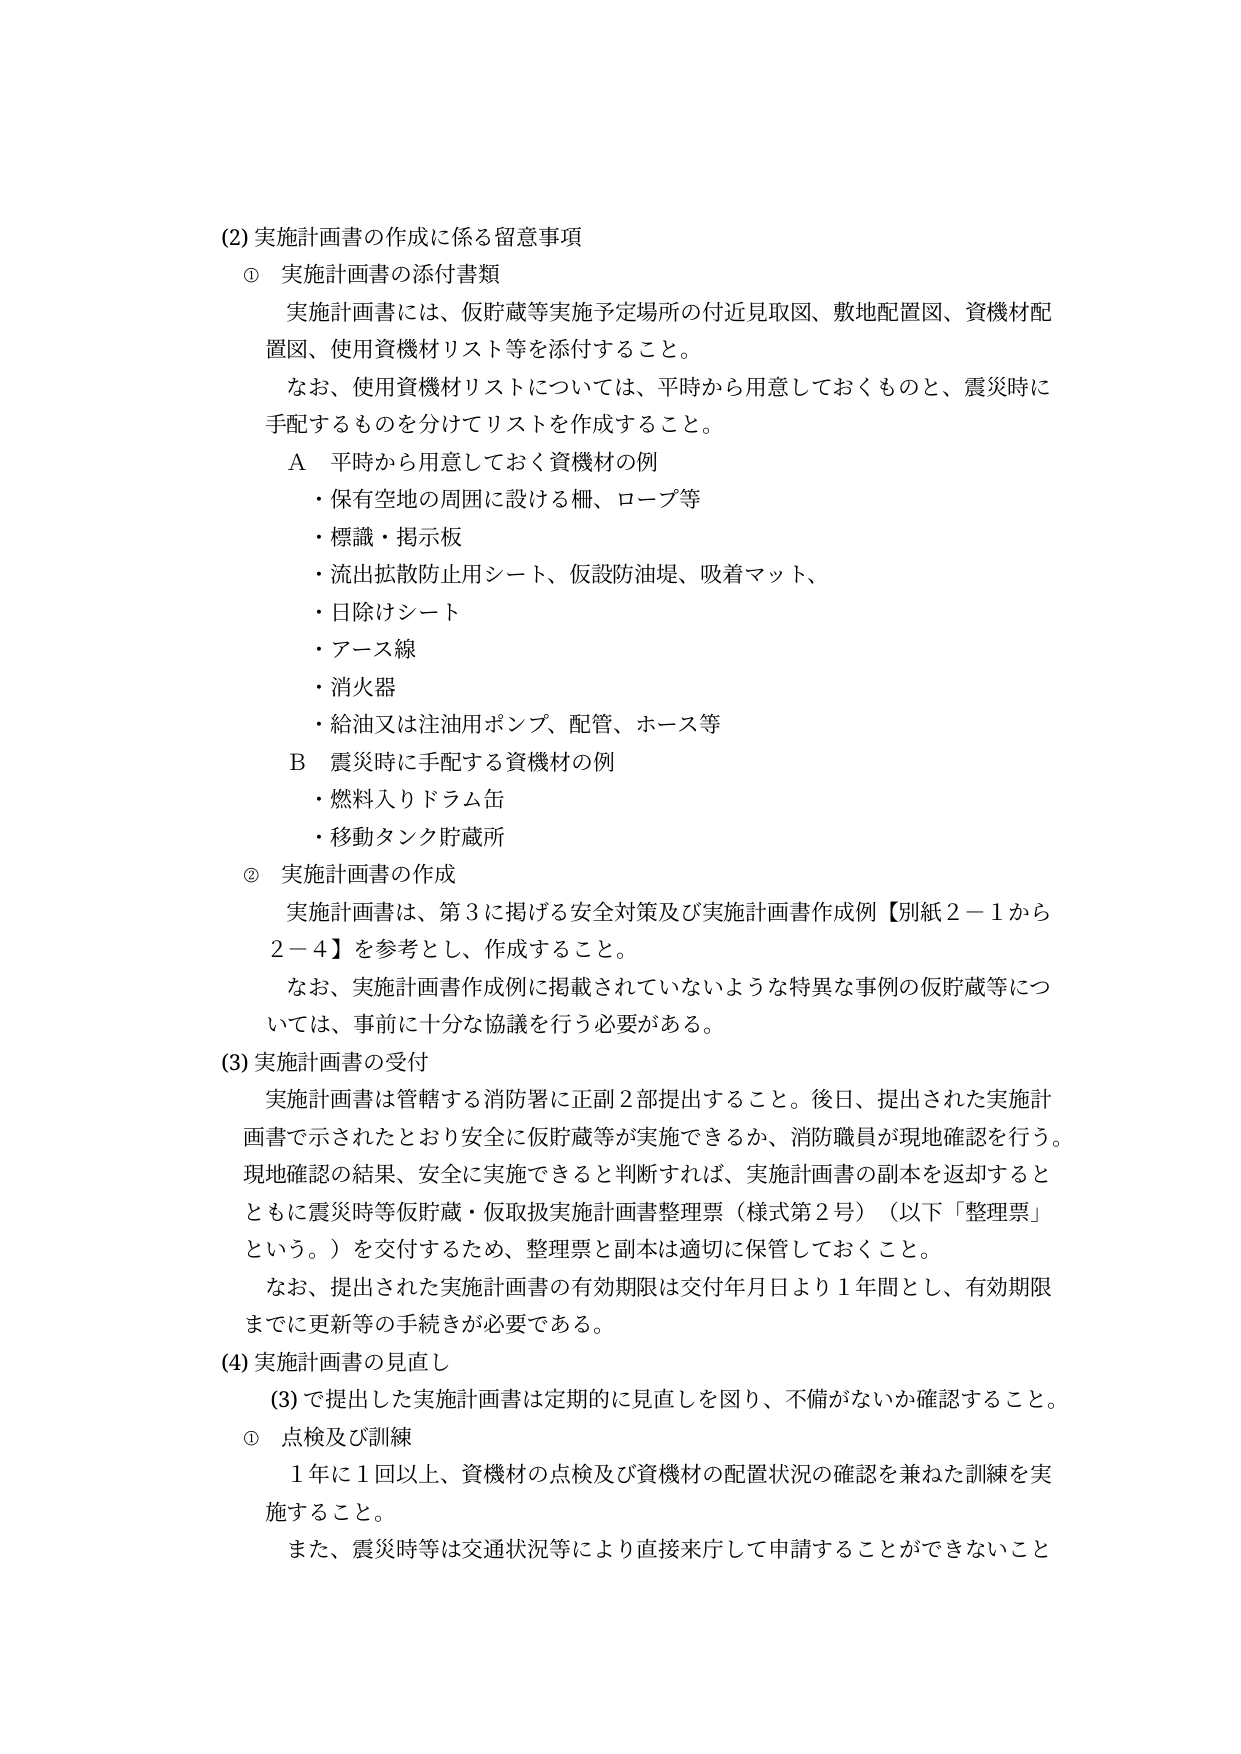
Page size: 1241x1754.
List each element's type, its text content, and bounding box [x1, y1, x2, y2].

text ① 点検及び訓練 [243, 1417, 1063, 1454]
text ・移動タンク貯蔵所 [265, 817, 1063, 854]
text Ｂ 震災時に手配する資機材の例 [265, 742, 1063, 779]
text (3) 実施計画書の受付 [221, 1042, 1063, 1079]
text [265, 1529, 1063, 1567]
text ・日除けシート [265, 592, 1063, 629]
text (4) 実施計画書の見直し [221, 1342, 1063, 1379]
text ① 実施計画書の添付書類 [243, 254, 1063, 292]
text なお、提出された実施計画書の有効期限は交付年月日より１年間とし、有効期限までに更新等の手続きが必要である。 [243, 1267, 1063, 1342]
text 実施計画書には、仮貯蔵等実施予定場所の付近見取図、敷地配置図、資機材配置図、使用資機材リスト等を添付すること。 [265, 292, 1063, 367]
text ・標識・掲示板 [265, 517, 1063, 554]
text ・流出拡散防止用シート、仮設防油堤、吸着マット、 [265, 554, 1063, 592]
text なお、実施計画書作成例に掲載されていないような特異な事例の仮貯蔵等については、事前に十分な協議を行う必要がある。 [266, 967, 1063, 1042]
text ・消火器 [265, 667, 1063, 704]
text (3) で提出した実施計画書は定期的に見直しを図り、不備がないか確認すること。 [243, 1379, 1063, 1417]
text 実施計画書は、第３に掲げる安全対策及び実施計画書作成例【別紙２－１から２－４】を参考とし、作成すること。 [266, 892, 1063, 967]
text １年に１回以上、資機材の点検及び資機材の配置状況の確認を兼ねた訓練を実施すること。 [265, 1454, 1063, 1529]
text ・保有空地の周囲に設ける柵、ロープ等 [265, 479, 1063, 517]
text Ａ 平時から用意しておく資機材の例 [265, 442, 1063, 479]
text ・給油又は注油用ポンプ、配管、ホース等 [265, 704, 1063, 742]
text ② 実施計画書の作成 [243, 854, 1063, 892]
text ・燃料入りドラム缶 [265, 779, 1063, 817]
text なお、使用資機材リストについては、平時から用意しておくものと、震災時に手配するものを分けてリストを作成すること。 [265, 367, 1063, 442]
text (2) 実施計画書の作成に係る留意事項 [221, 217, 1063, 254]
text ・アース線 [265, 629, 1063, 667]
text 実施計画書は管轄する消防署に正副２部提出すること。後日、提出された実施計画書で示されたとおり安全に仮貯蔵等が実施できるか、消防職員が現地確認を行う。現地確認の結果、安全に実施できると判断すれば、実施計画書の副本を返却するとともに震災時等仮貯蔵・仮取扱実施計画書整理票（様式第２号）（以下「整理票」という。）を交付するため、整理票と副本は適切に保管しておくこと。 [243, 1079, 1063, 1267]
